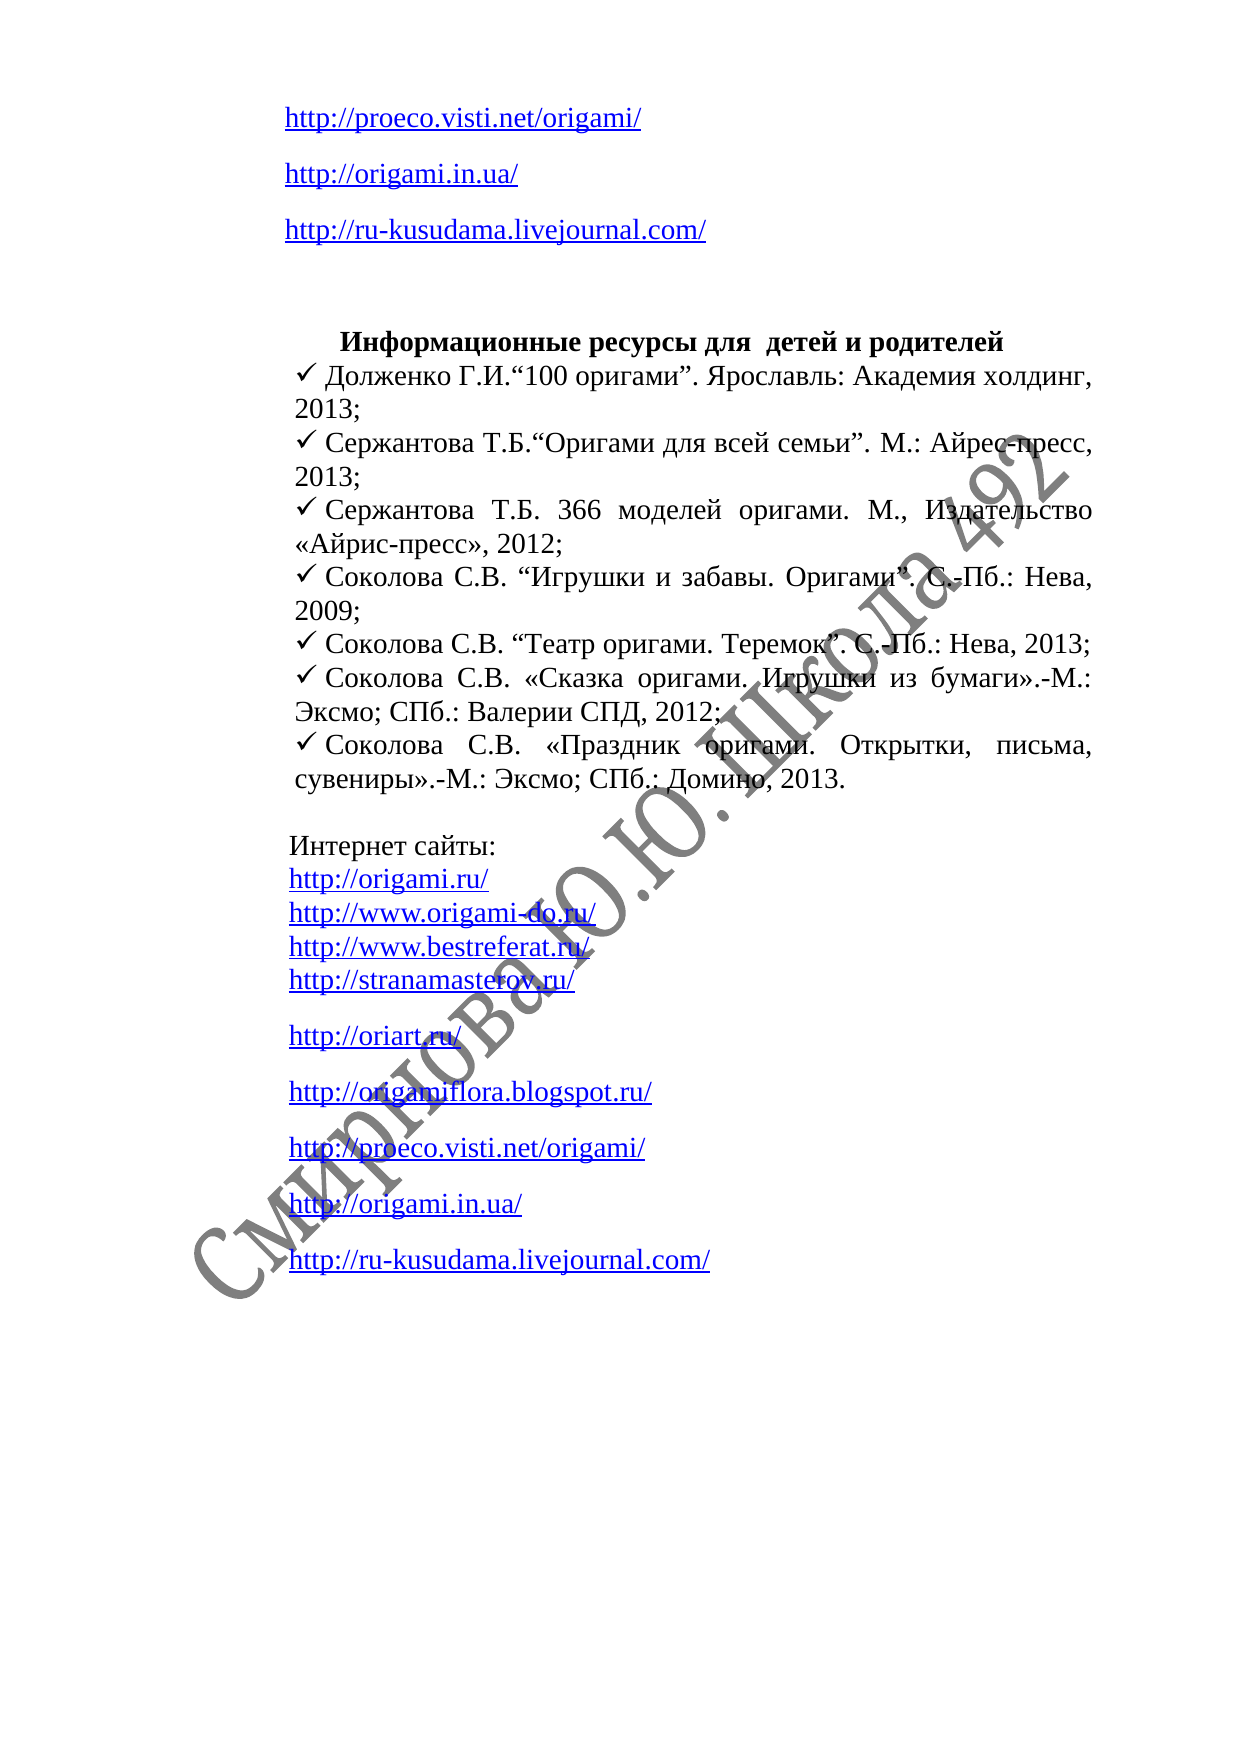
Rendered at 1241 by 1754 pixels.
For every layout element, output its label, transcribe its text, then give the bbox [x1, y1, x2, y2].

text http://proeco.visti.net/origami/ [284, 100, 1093, 134]
text Информационные ресурсы для детей и родителей [177, 324, 1093, 358]
text Интернет сайты: [288, 828, 1093, 862]
list Долженко Г.И.“100 оригами”. Ярославль: Академия холдинг, 2013; [294, 358, 1093, 425]
text http://origami.in.ua/ [288, 1186, 1093, 1220]
text http://stranamasterov.ru/ [288, 962, 1093, 996]
text http://oriart.ru/ [288, 1018, 1093, 1052]
text http://www.bestreferat.ru/ [288, 929, 1093, 962]
text http://origami.in.ua/ [284, 156, 1093, 190]
list Соколова С.В. “Игрушки и забавы. Оригами”. С.-Пб.: Нева, 2009; [294, 559, 1093, 627]
text http://www.origami-do.ru/ [288, 895, 1093, 929]
list Сержантова Т.Б.“Оригами для всей семьи”. М.: Айрес-пресс, 2013; [294, 425, 1093, 492]
text http://ru-kusudama.livejournal.com/ [284, 212, 1093, 246]
text http://proeco.visti.net/origami/ [288, 1130, 1093, 1164]
list Соколова С.В. «Праздник оригами. Открытки, письма, сувениры».-М.: Эксмо; СПб.: Домино, 2013. [294, 727, 1093, 794]
list Соколова С.В. “Театр оригами. Теремок”. С.-Пб.: Нева, 2013; [294, 627, 1093, 660]
text http://ru-kusudama.livejournal.com/ [288, 1242, 1093, 1276]
text http://origamiflora.blogspot.ru/ [288, 1074, 1093, 1108]
list Соколова С.В. «Сказка оригами. Игрушки из бумаги».-М.: Эксмо; СПб.: Валерии СПД, 2012; [294, 660, 1093, 727]
list Сержантова Т.Б. 366 моделей оригами. М., Издательство «Айрис-пресс», 2012; [294, 492, 1093, 559]
text http://origami.ru/ [288, 862, 1093, 895]
